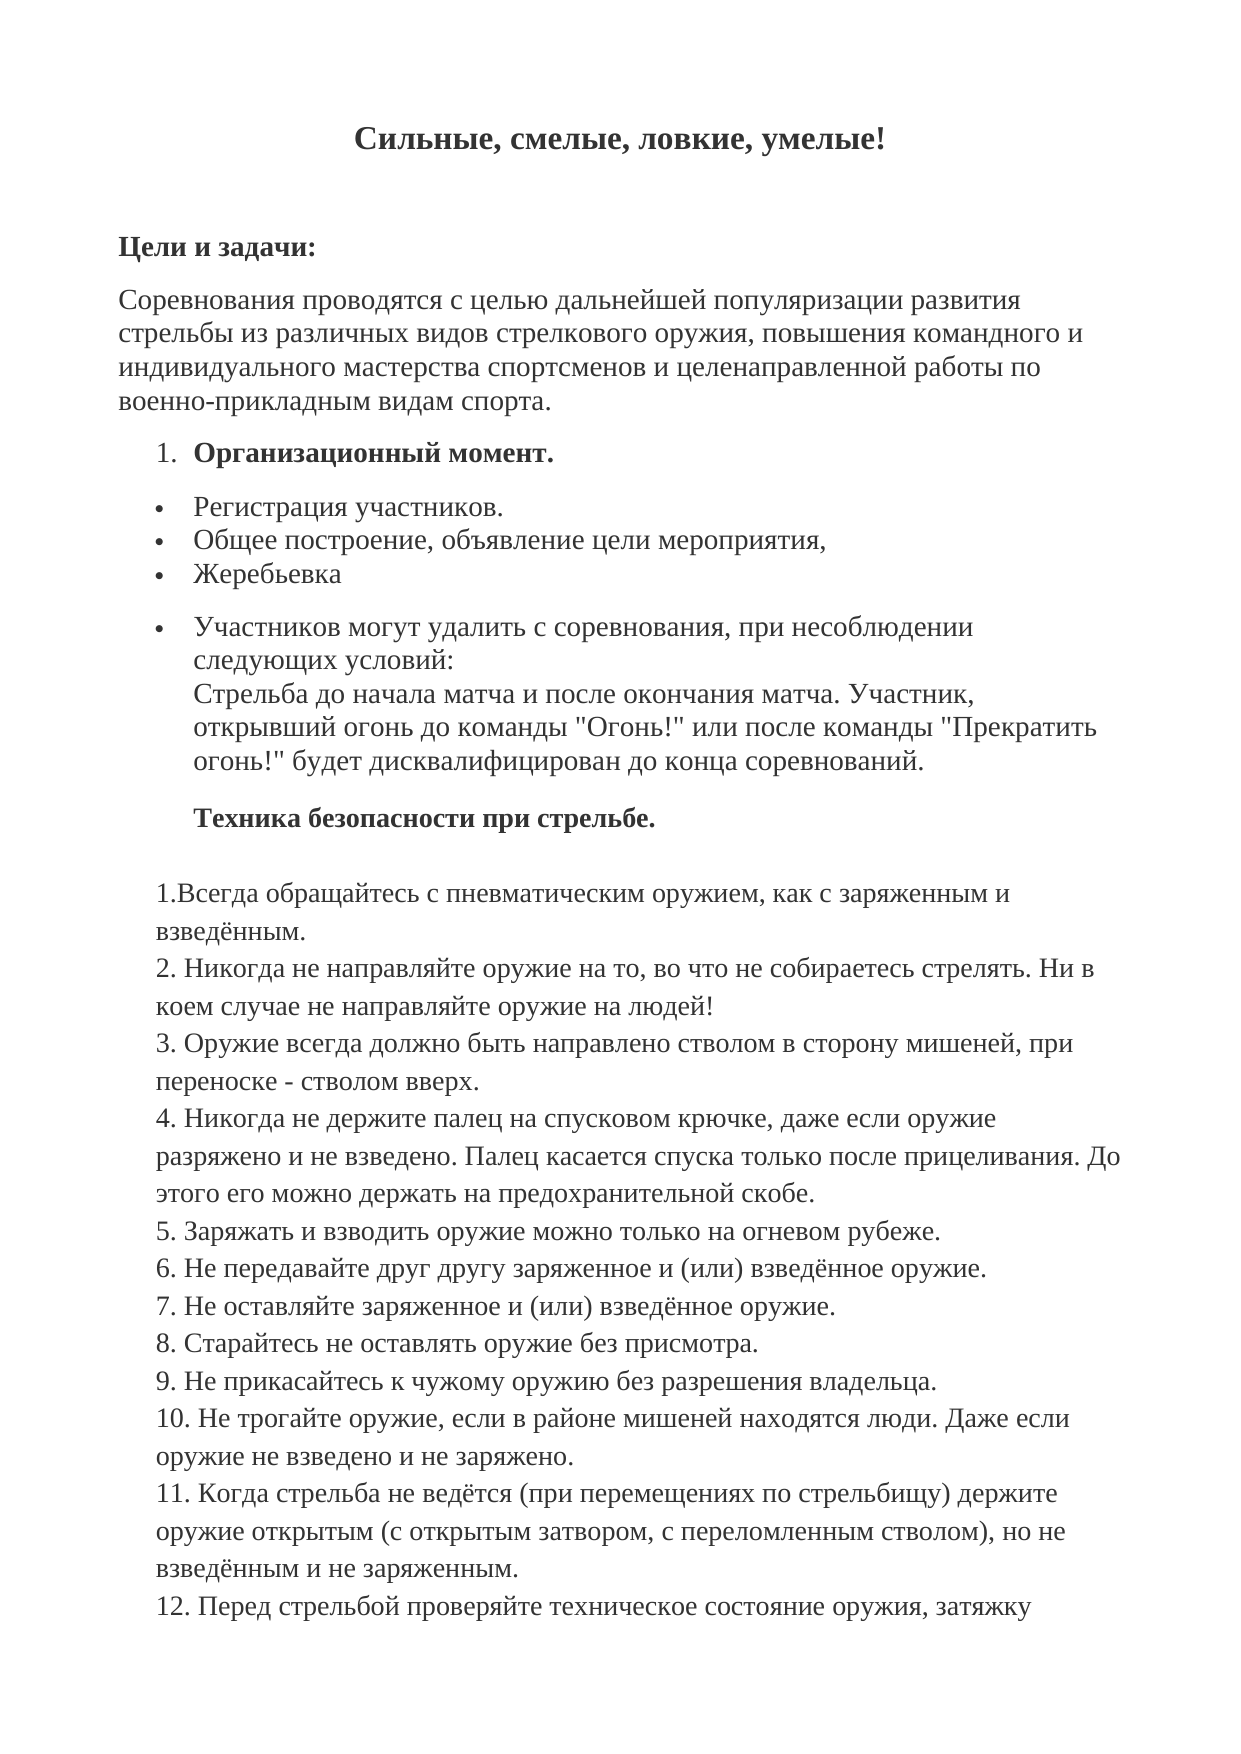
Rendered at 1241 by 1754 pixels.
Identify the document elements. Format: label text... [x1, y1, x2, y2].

text Соревнования проводятся с целью дальнейшей популяризации развития стрельбы из различных видов стрелкового оружия, повышения командного и индивидуального мастерства спортсменов и целенаправленной работы по военно-прикладным видам спорта. [118, 282, 1122, 416]
list Жеребьевка [156, 556, 1122, 589]
list Общее построение, объявление цели мероприятия, [156, 522, 1122, 556]
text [156, 833, 1122, 1621]
text Техника безопасности при стрельбе. [193, 796, 1122, 833]
list Организационный момент. [156, 436, 1122, 469]
text Сильные, смелые, ловкие, умелые! [118, 118, 1122, 156]
list Участников могут удалить с соревнования, при несоблюдении следующих условий: Стрельба до начала матча и после окончания матча. Участник, открывший огонь до команды "Огонь!" или после команды "Прекратить огонь!" будет дисквалифицирован до конца соревнований. [156, 609, 1122, 776]
list Регистрация участников. [156, 489, 1122, 522]
text Цели и задачи: [118, 229, 1122, 262]
